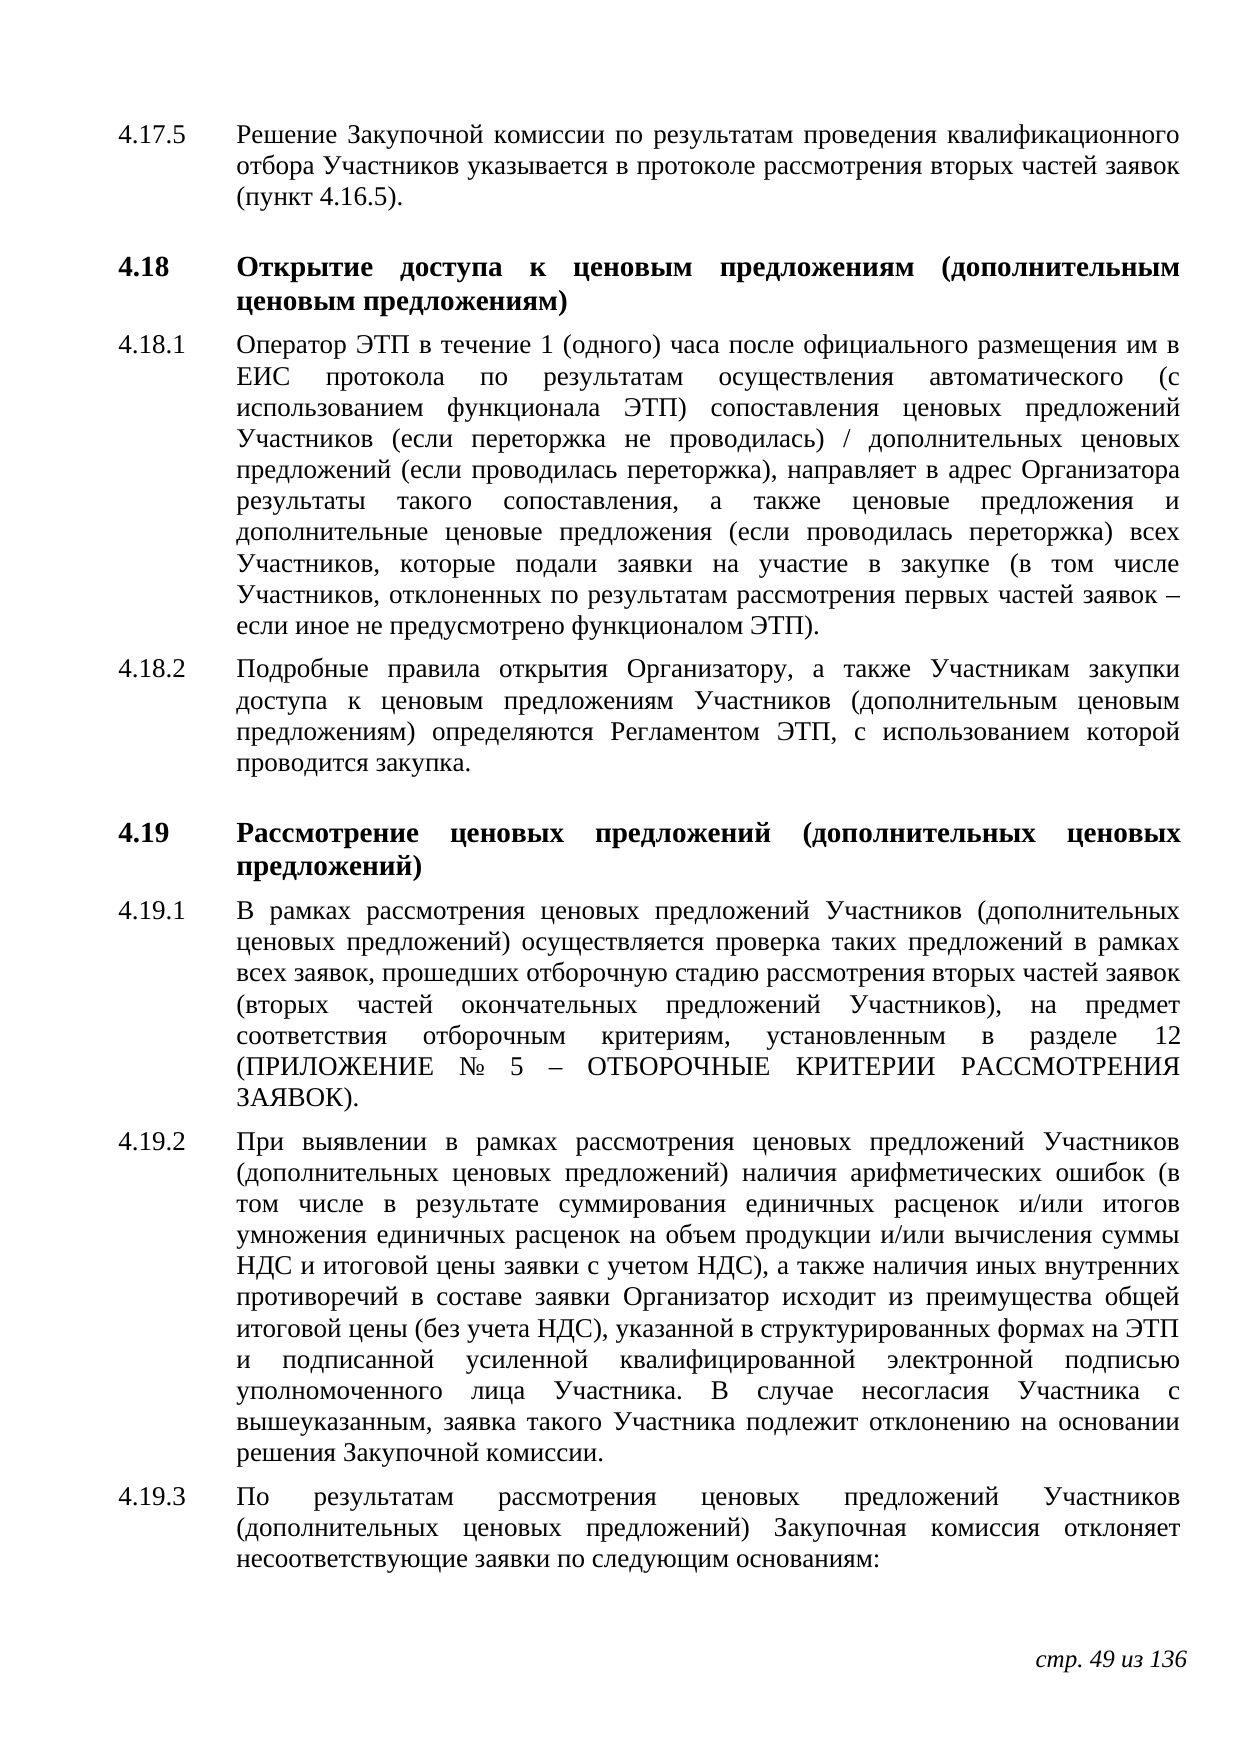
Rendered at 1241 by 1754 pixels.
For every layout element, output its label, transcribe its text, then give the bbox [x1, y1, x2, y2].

text В рамках рассмотрения ценовых предложений Участников (дополнительных ценовых предложений) осуществляется проверка таких предложений в рамках всех заявок, прошедших отборочную стадию рассмотрения вторых частей заявок (вторых частей окончательных предложений Участников), на предмет соответствия отборочным критериям, установленным в разделе 12 (ПРИЛОЖЕНИЕ № 5 – ОТБОРОЧНЫЕ КРИТЕРИИ РАССМОТРЕНИЯ ЗАЯВОК). [118, 894, 1181, 1112]
subtitle Рассмотрение ценовых предложений (дополнительных ценовых предложений) [118, 815, 1181, 882]
text Подробные правила открытия Организатору, а также Участникам закупки доступа к ценовым предложениям Участников (дополнительным ценовым предложениям) определяются Регламентом ЭТП, с использованием которой проводится закупка. [118, 653, 1181, 777]
text Оператор ЭТП в течение 1 (одного) часа после официального размещения им в ЕИС протокола по результатам осуществления автоматического (с использованием функционала ЭТП) сопоставления ценовых предложений Участников (если переторжка не проводилась) / дополнительных ценовых предложений (если проводилась переторжка), направляет в адрес Организатора результаты такого сопоставления, а также ценовые предложения и дополнительные ценовые предложения (если проводилась переторжка) всех Участников, которые подали заявки на участие в закупке (в том числе Участников, отклоненных по результатам рассмотрения первых частей заявок – если иное не предусмотрено функционалом ЭТП). [118, 329, 1181, 640]
text Решение Закупочной комиссии по результатам проведения квалификационного отбора Участников указывается в протоколе рассмотрения вторых частей заявок (пункт 4.16.5). [118, 118, 1181, 212]
text При выявлении в рамках рассмотрения ценовых предложений Участников (дополнительных ценовых предложений) наличия арифметических ошибок (в том числе в результате суммирования единичных расценок и/или итогов умножения единичных расценок на объем продукции и/или вычисления суммы НДС и итоговой цены заявки с учетом НДС), а также наличия иных внутренних противоречий в составе заявки Организатор исходит из преимущества общей итоговой цены (без учета НДС), указанной в структурированных формах на ЭТП и подписанной усиленной квалифицированной электронной подписью уполномоченного лица Участника. В случае несогласия Участника с вышеуказанным, заявка такого Участника подлежит отклонению на основании решения Закупочной комиссии. [118, 1125, 1181, 1467]
text По результатам рассмотрения ценовых предложений Участников (дополнительных ценовых предложений) Закупочная комиссия отклоняет несоответствующие заявки по следующим основаниям: [118, 1480, 1181, 1573]
subtitle Открытие доступа к ценовым предложениям (дополнительным ценовым предложениям) [118, 249, 1181, 316]
